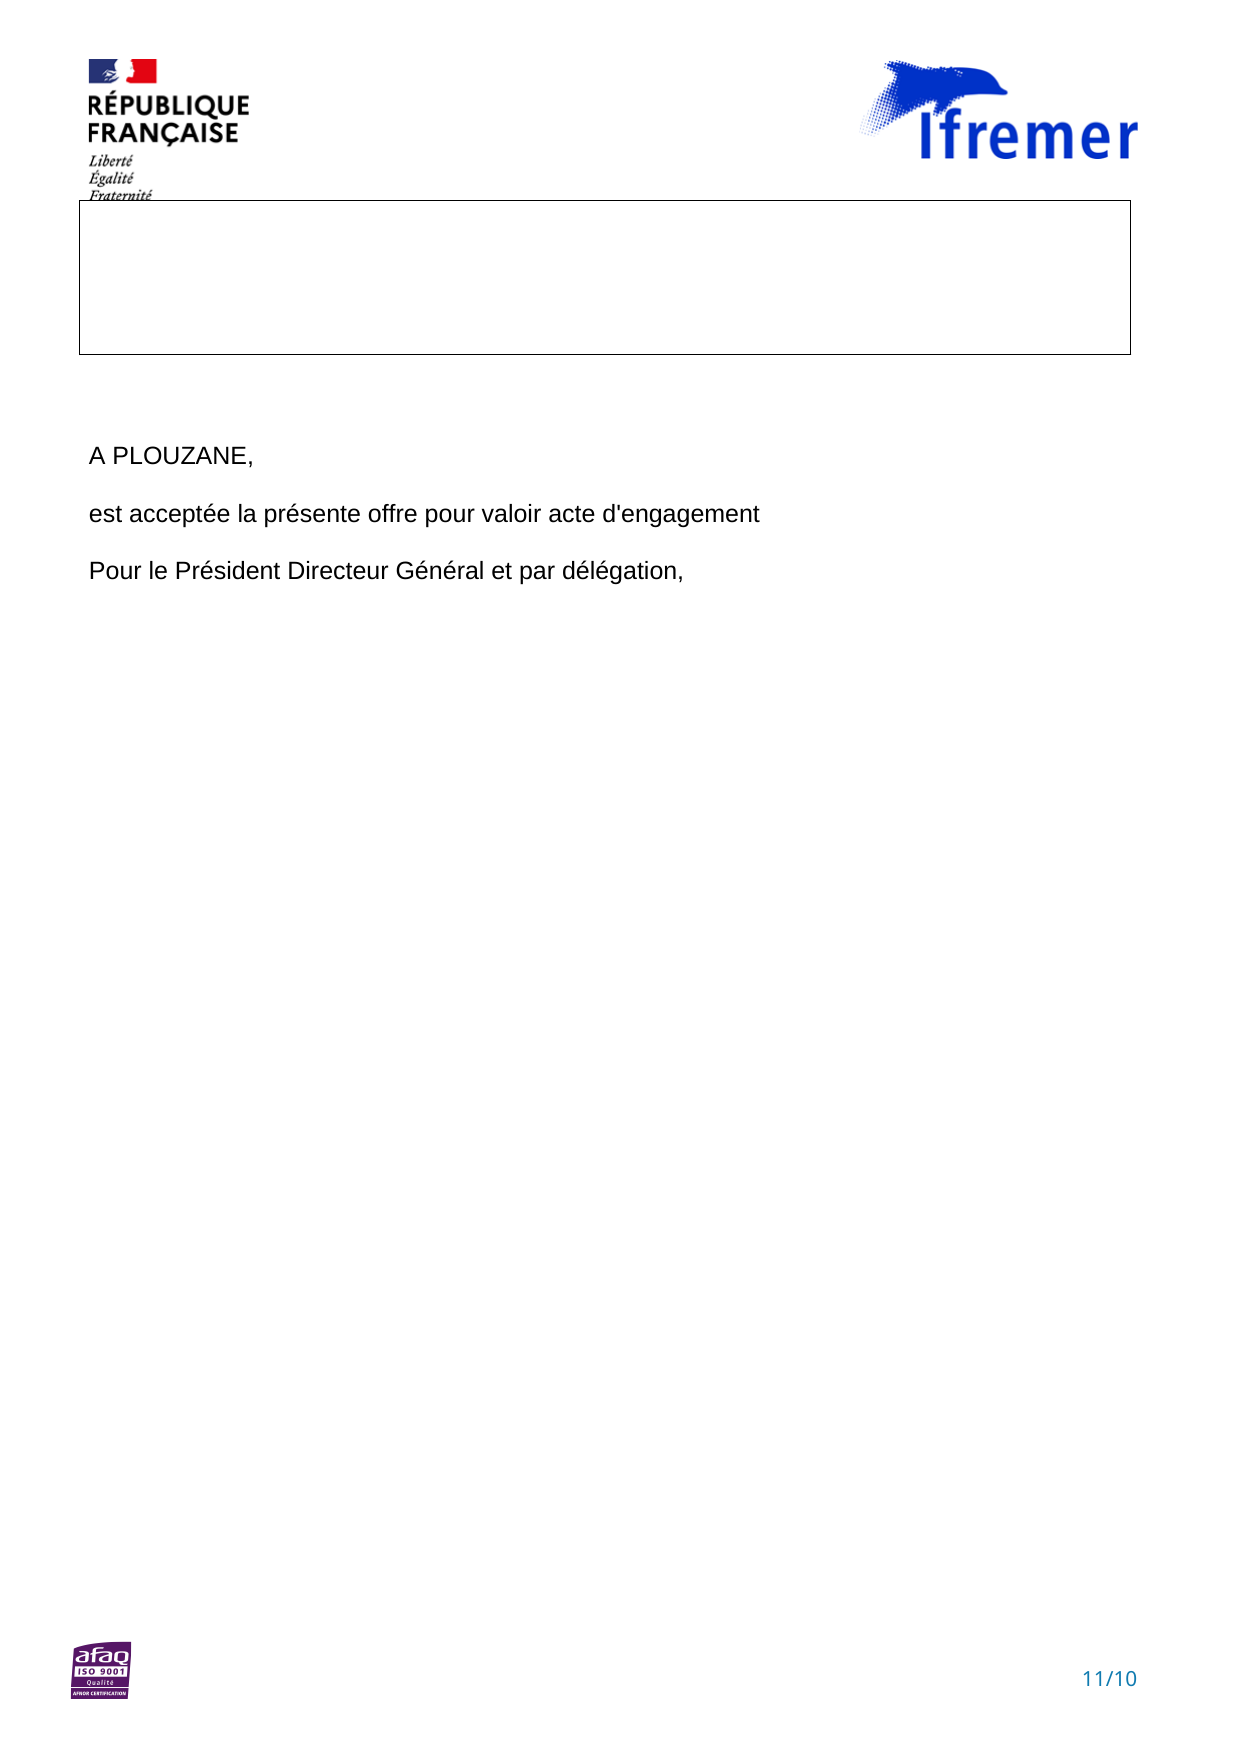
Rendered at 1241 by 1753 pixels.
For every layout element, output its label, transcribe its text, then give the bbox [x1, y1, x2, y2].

picture [88, 59, 249, 200]
text est acceptée la présente offre pour valoir acte d'engagement [89, 499, 1122, 528]
picture [70, 1641, 132, 1699]
text A PLOUZANE, [89, 441, 1122, 470]
picture [859, 60, 1138, 159]
text Pour le Président Directeur Général et par délégation, [89, 556, 1122, 585]
